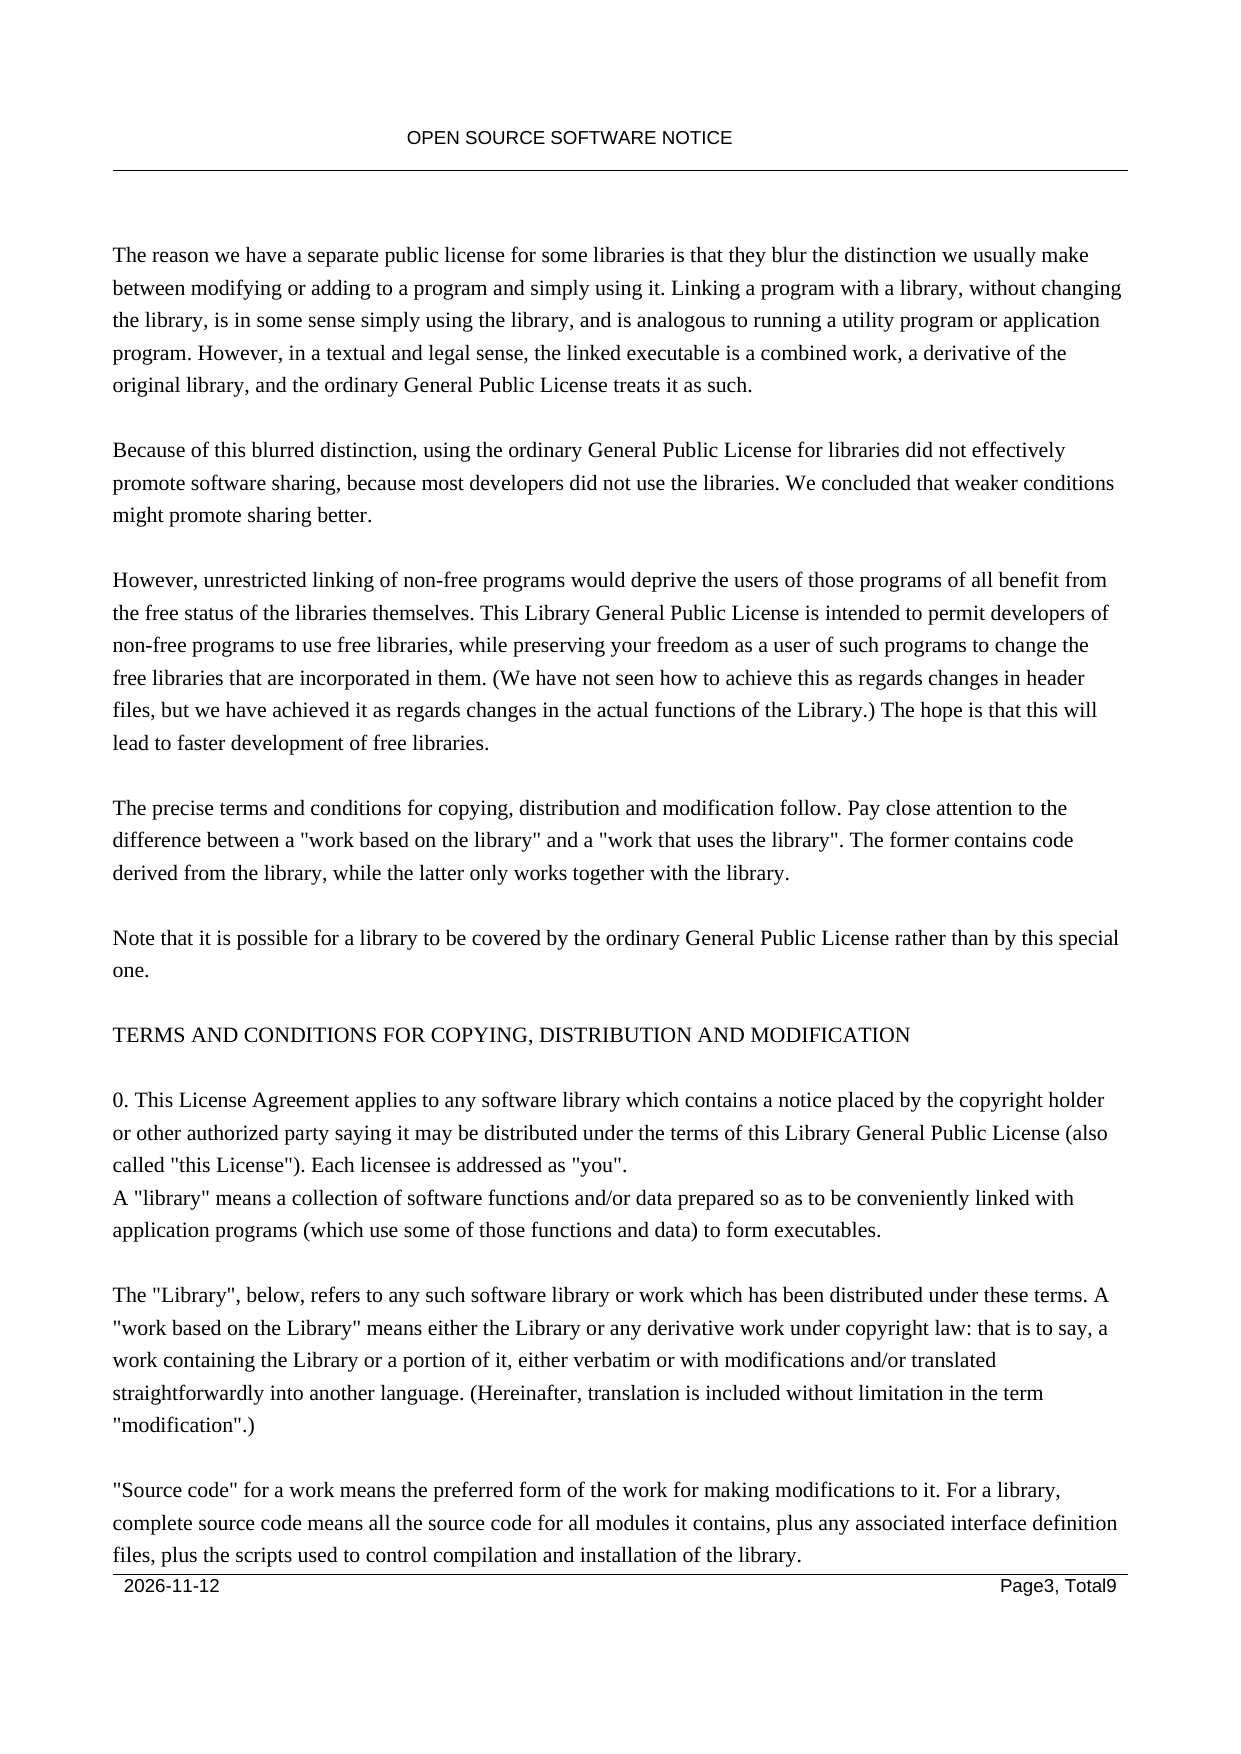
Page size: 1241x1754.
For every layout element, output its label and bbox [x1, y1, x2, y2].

text [112, 206, 1128, 1571]
